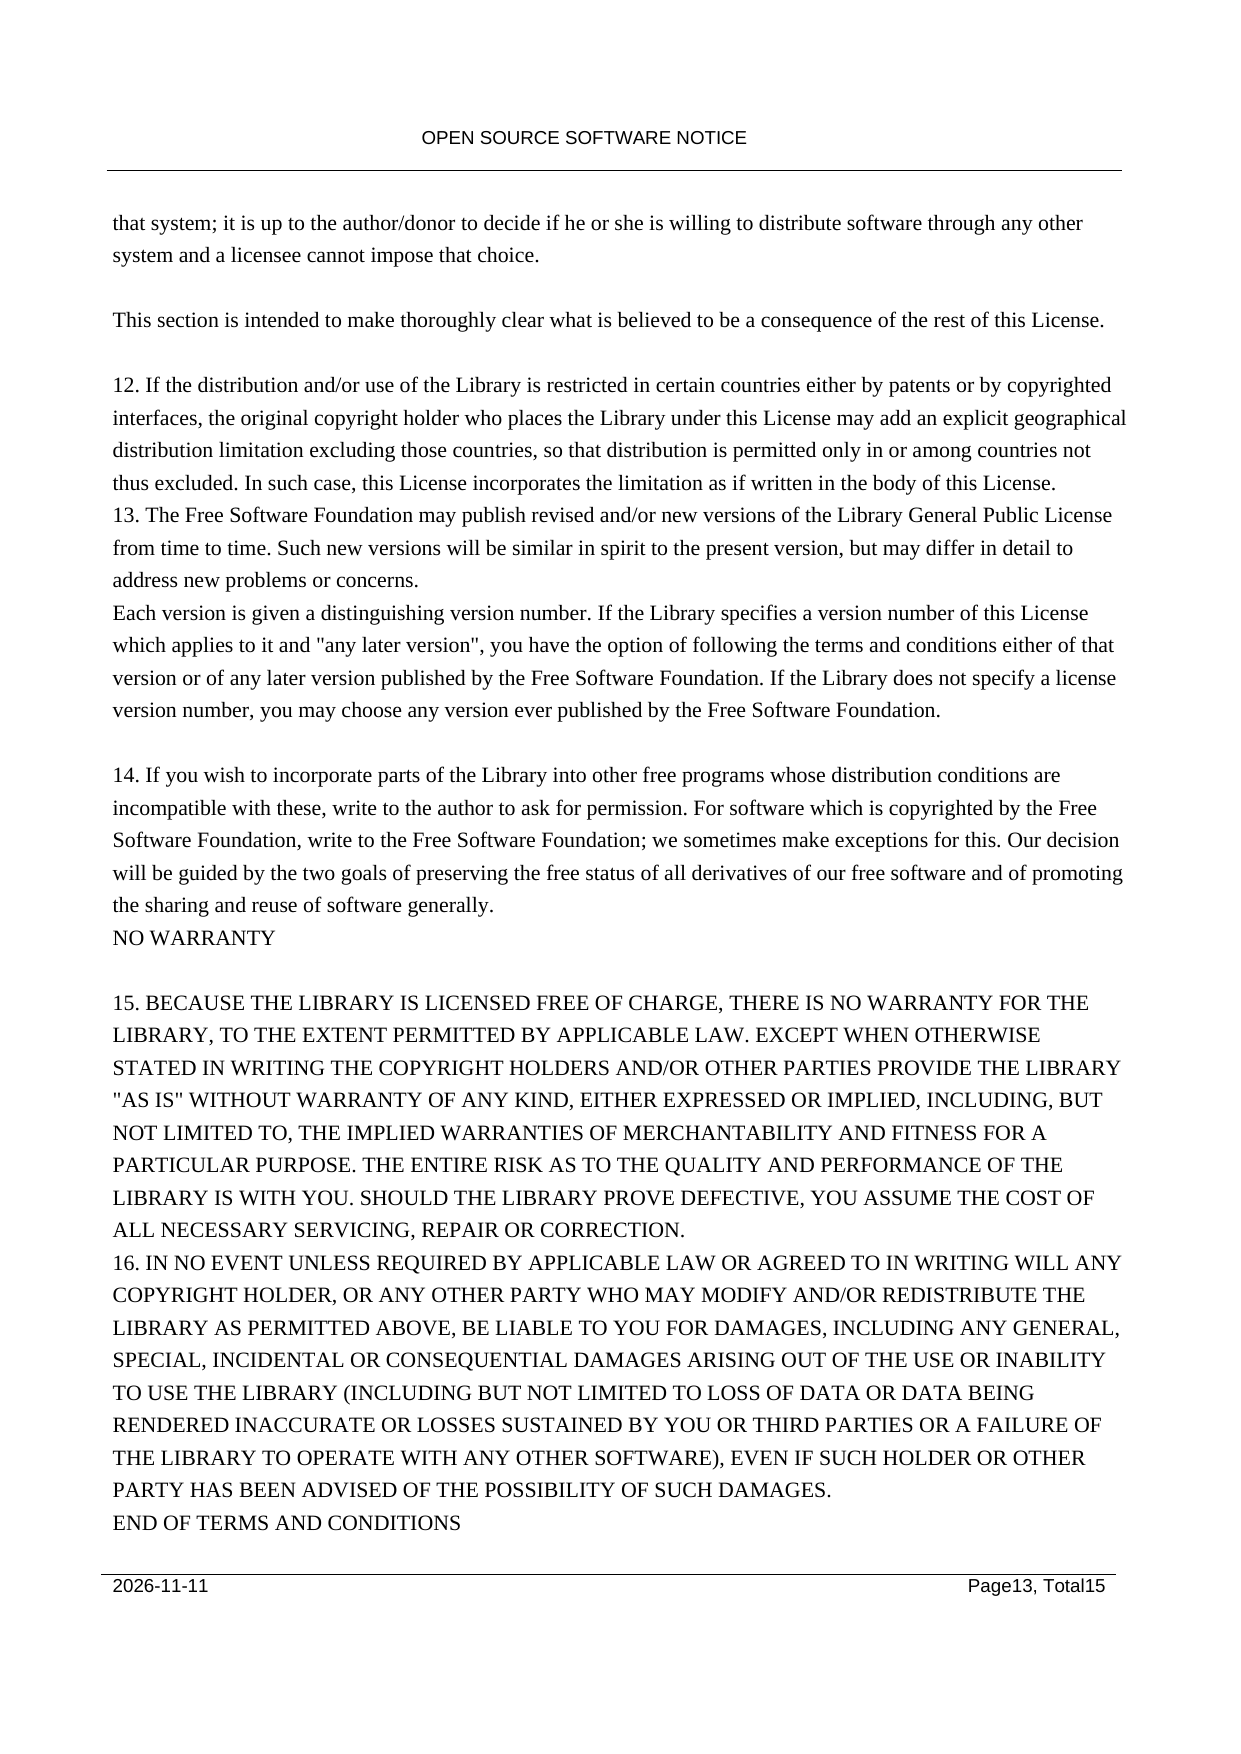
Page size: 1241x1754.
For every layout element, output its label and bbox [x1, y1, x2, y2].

text [112, 206, 1128, 1539]
